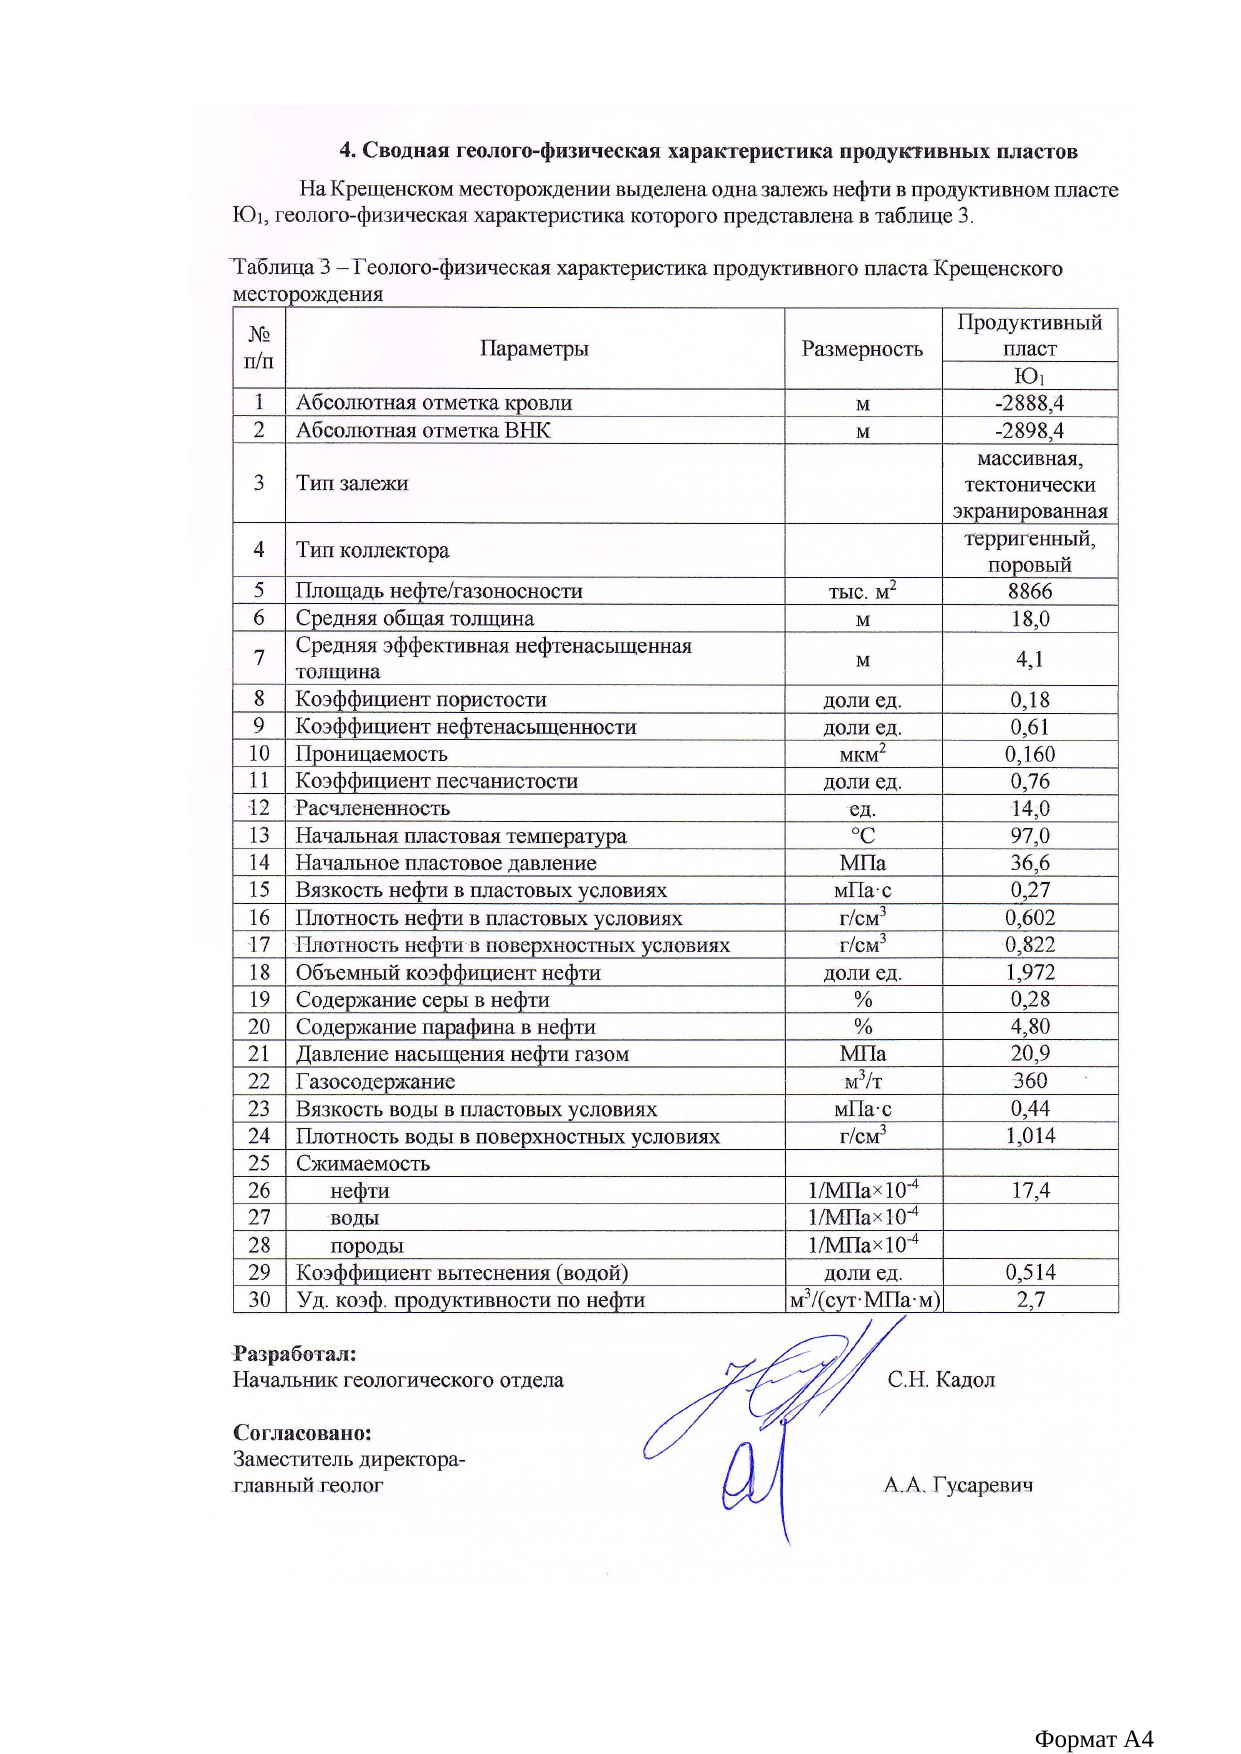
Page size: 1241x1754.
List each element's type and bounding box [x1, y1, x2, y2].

picture [188, 105, 1141, 1588]
